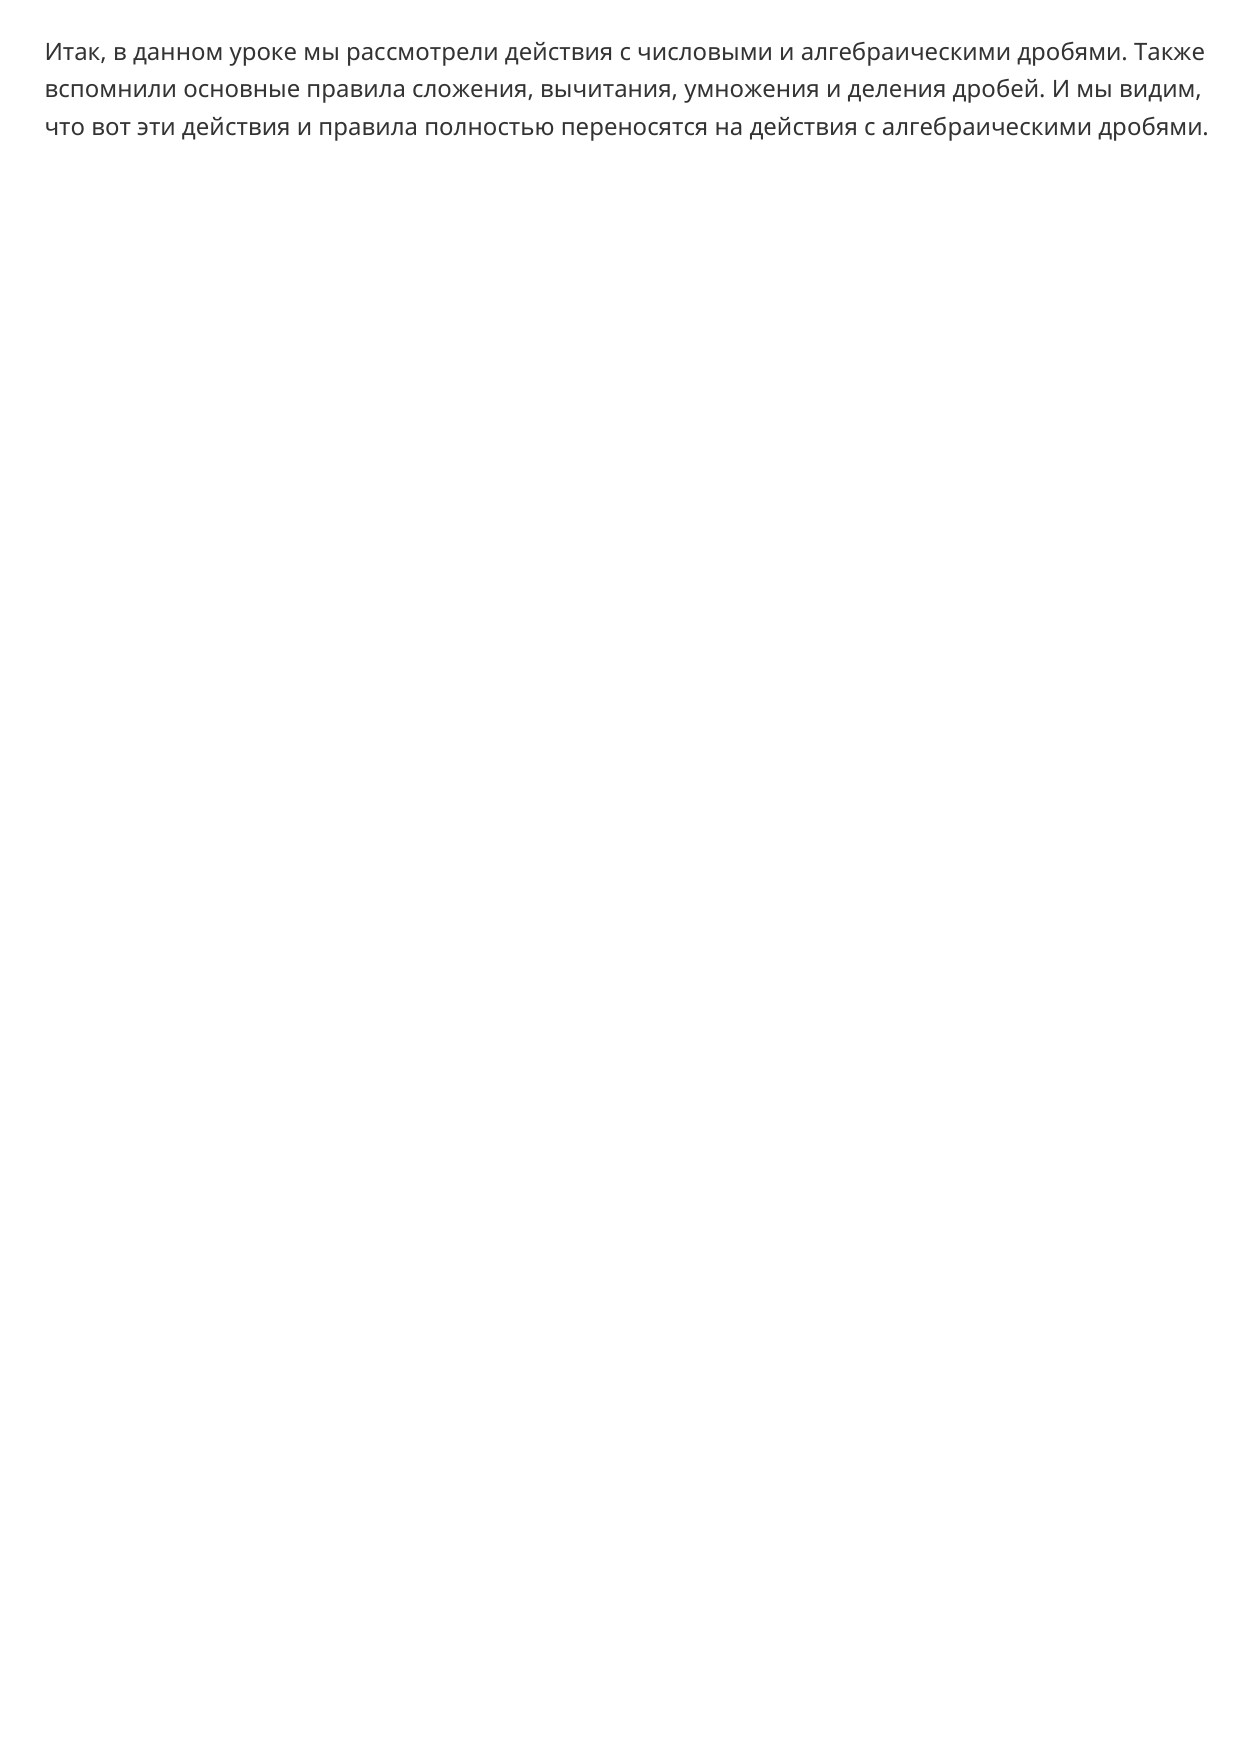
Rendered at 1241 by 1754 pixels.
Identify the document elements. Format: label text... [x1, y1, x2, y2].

text Итак, в данном уроке мы рассмотрели действия с числовыми и алгебраическими дробями. Также вспомнили основные правила сложения, вычитания, умножения и деления дробей. И мы видим, что вот эти действия и правила полностью переносятся на действия с алгебраическими дробями. [44, 29, 1211, 142]
